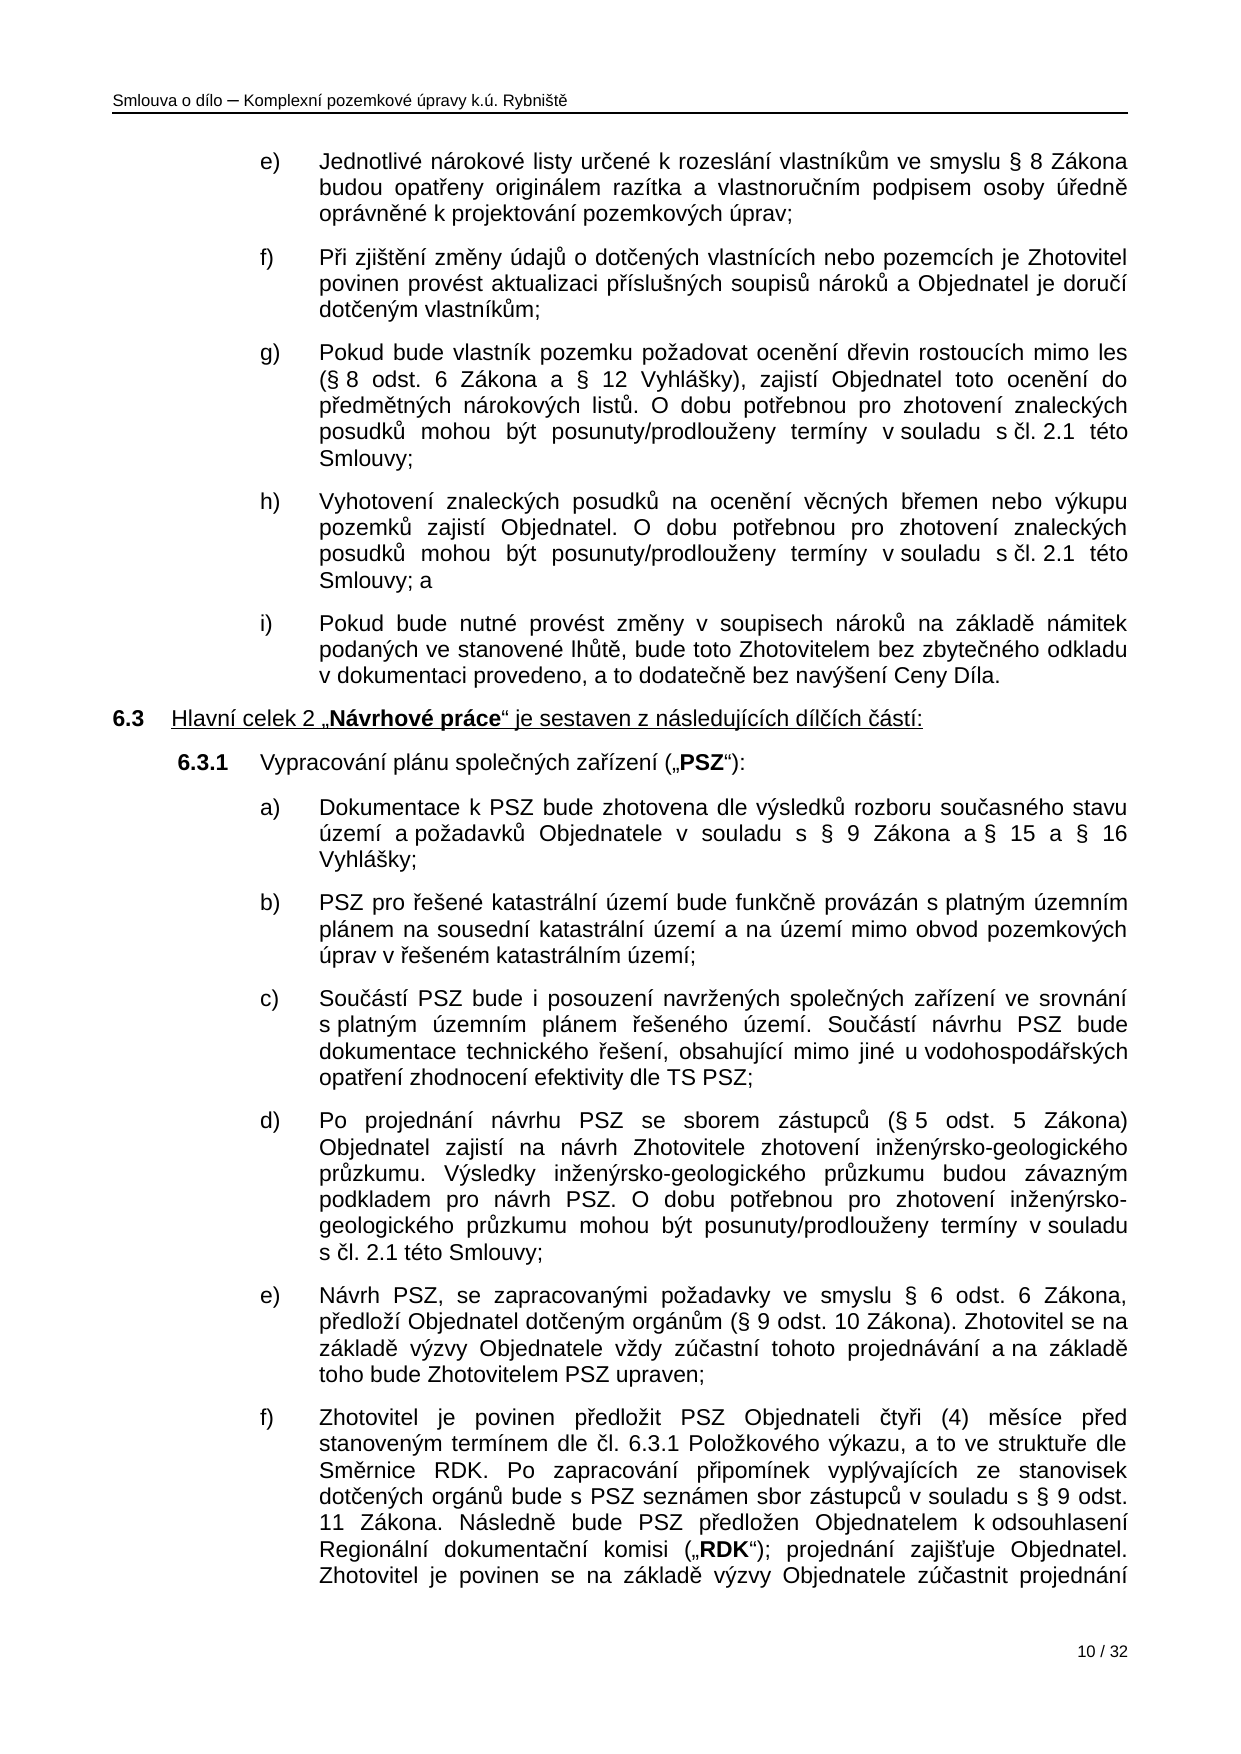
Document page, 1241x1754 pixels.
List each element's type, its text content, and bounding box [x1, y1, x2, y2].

list PSZ pro řešené katastrální území bude funkčně provázán s platným územním plánem na sousední katastrální území a na území mimo obvod pozemkových úprav v řešeném katastrálním území; [260, 889, 1128, 968]
text Hlavní celek 2 „Návrhové práce“ je sestaven z následujících dílčích částí: [112, 705, 1128, 732]
list Pokud bude nutné provést změny v soupisech nároků na základě námitek podaných ve stanovené lhůtě, bude toto Zhotovitelem bez zbytečného odkladu v dokumentaci provedeno, a to dodatečně bez navýšení Ceny Díla. [260, 610, 1128, 689]
list Jednotlivé nárokové listy určené k rozeslání vlastníkům ve smyslu § 8 Zákona budou opatřeny originálem razítka a vlastnoručním podpisem osoby úředně oprávněné k projektování pozemkových úprav; [260, 148, 1128, 227]
list Při zjištění změny údajů o dotčených vlastnících nebo pozemcích je Zhotovitel povinen provést aktualizaci příslušných soupisů nároků a Objednatel je doručí dotčeným vlastníkům; [260, 243, 1128, 322]
list Dokumentace k PSZ bude zhotovena dle výsledků rozboru současného stavu území a požadavků Objednatele v souladu s § 9 Zákona a § 15 a § 16 Vyhlášky; [260, 793, 1128, 873]
list Návrh PSZ, se zapracovanými požadavky ve smyslu § 6 odst. 6 Zákona, předloží Objednatel dotčeným orgánům (§ 9 odst. 10 Zákona). Zhotovitel se na základě výzvy Objednatele vždy zúčastní tohoto projednávání a na základě toho bude Zhotovitelem PSZ upraven; [260, 1282, 1128, 1387]
text Vypracování plánu společných zařízení („PSZ“): [177, 748, 1128, 775]
list Součástí PSZ bude i posouzení navržených společných zařízení ve srovnání s platným územním plánem řešeného území. Součástí návrhu PSZ bude dokumentace technického řešení, obsahující mimo jiné u vodohospodářských opatření zhodnocení efektivity dle TS PSZ; [260, 985, 1128, 1090]
list Po projednání návrhu PSZ se sborem zástupců (§ 5 odst. 5 Zákona) Objednatel zajistí na návrh Zhotovitele zhotovení inženýrsko-geologického průzkumu. Výsledky inženýrsko-geologického průzkumu budou závazným podkladem pro návrh PSZ. O dobu potřebnou pro zhotovení inženýrsko-geologického průzkumu mohou být posunuty/prodlouženy termíny v souladu s čl. 2.1 této Smlouvy; [260, 1107, 1128, 1265]
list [260, 1404, 1128, 1588]
list Pokud bude vlastník pozemku požadovat ocenění dřevin rostoucích mimo les (§ 8 odst. 6 Zákona a § 12 Vyhlášky), zajistí Objednatel toto ocenění do předmětných nárokových listů. O dobu potřebnou pro zhotovení znaleckých posudků mohou být posunuty/prodlouženy termíny v souladu s čl. 2.1 této Smlouvy; [260, 339, 1128, 471]
list Vyhotovení znaleckých posudků na ocenění věcných břemen nebo výkupu pozemků zajistí Objednatel. O dobu potřebnou pro zhotovení znaleckých posudků mohou být posunuty/prodlouženy termíny v souladu s čl. 2.1 této Smlouvy; a [260, 488, 1128, 593]
